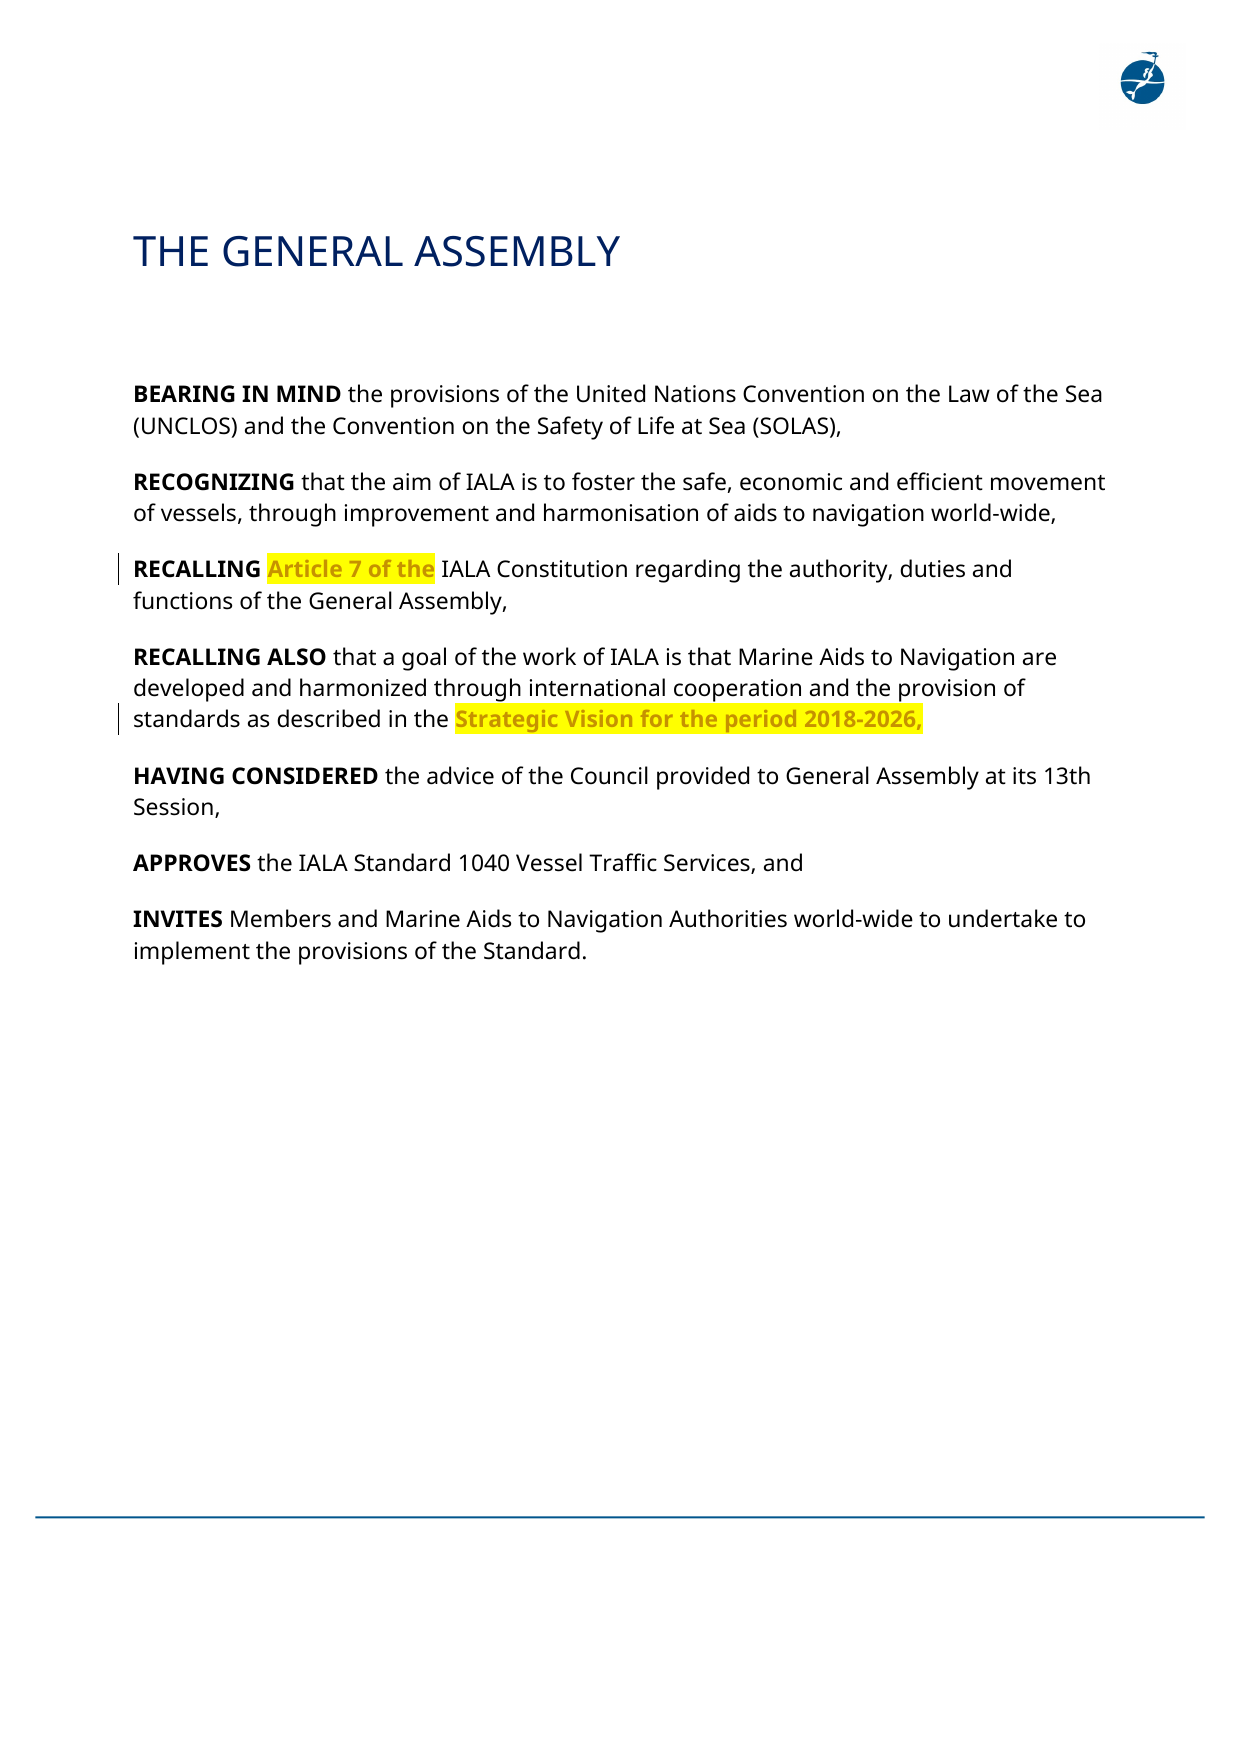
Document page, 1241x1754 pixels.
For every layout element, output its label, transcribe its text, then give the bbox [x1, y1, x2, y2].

text HAVING CONSIDERED the advice of the Council provided to General Assembly at its 13th Session, [133, 759, 1107, 822]
text RECALLING ALSO that a goal of the work of IALA is that Marine Aids to Navigation are developed and harmonized through international cooperation and the provision of standards as described in the Strategic Vision for the period 2018-2026, [133, 641, 1107, 734]
text RECOGNIZING that the aim of IALA is to foster the safe, economic and efficient movement of vessels, through improvement and harmonisation of aids to navigation world-wide, [133, 466, 1107, 528]
text APPROVES the IALA Standard 1040 Vessel Traffic Services, and [133, 847, 1107, 878]
text THE GENERAL ASSEMBLY [133, 222, 1107, 278]
text INVITES Members and Marine Aids to Navigation Authorities world-wide to undertake to implement the provisions of the Standard. [133, 903, 1107, 966]
text BEARING IN MIND the provisions of the United Nations Convention on the Law of the Sea (UNCLOS) and the Convention on the Safety of Life at Sea (SOLAS), [133, 378, 1107, 441]
text RECALLING Article 7 of the IALA Constitution regarding the authority, duties and functions of the General Assembly, [133, 553, 1107, 616]
picture [1099, 43, 1186, 130]
